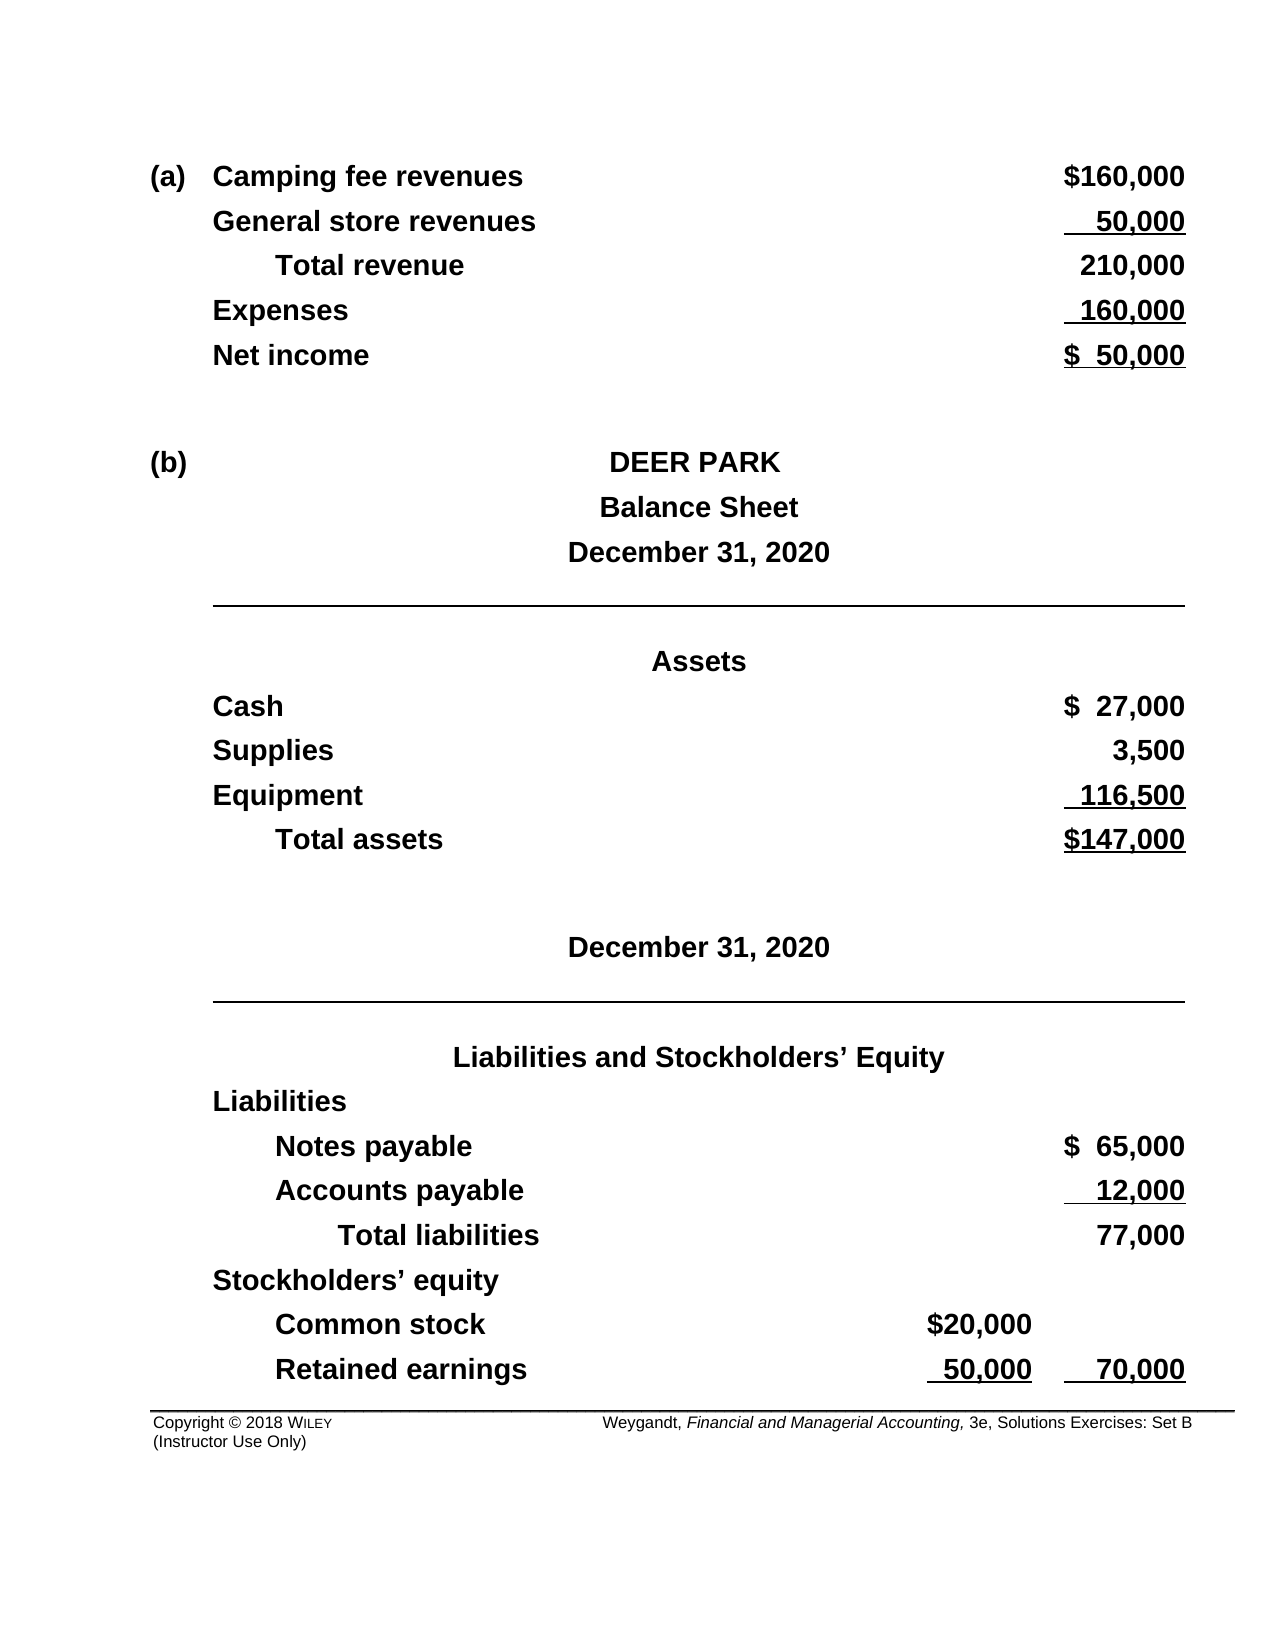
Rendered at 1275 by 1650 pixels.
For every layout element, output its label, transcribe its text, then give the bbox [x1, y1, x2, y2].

text Liabilities [150, 1084, 1237, 1118]
text (b) DEER PARK [150, 446, 1237, 479]
text Balance Sheet [150, 490, 1237, 524]
text December 31, 2020 [150, 535, 1237, 568]
text Assets [150, 644, 1237, 678]
text Liabilities and Stockholders’ Equity [150, 1040, 1237, 1073]
text Retained earnings 50,000 70,000 [150, 1352, 1237, 1385]
text Stockholders’ equity [150, 1263, 1237, 1296]
text Supplies 3,500 [150, 733, 1237, 767]
text Cash $ 27,000 [150, 689, 1237, 722]
text Expenses 160,000 [150, 293, 1237, 327]
text Total assets $147,000 [150, 822, 1237, 856]
text General store revenues 50,000 [150, 204, 1237, 237]
text Net income $ 50,000 [150, 338, 1237, 371]
text Notes payable $ 65,000 [150, 1129, 1237, 1162]
text (a) Camping fee revenues $160,000 [150, 159, 1237, 193]
text December 31, 2020 [150, 930, 1237, 964]
text Total liabilities 77,000 [150, 1218, 1237, 1252]
text Equipment 116,500 [150, 778, 1237, 811]
text Total revenue 210,000 [150, 248, 1237, 282]
text Accounts payable 12,000 [150, 1173, 1237, 1207]
text Common stock $20,000 [150, 1307, 1237, 1341]
